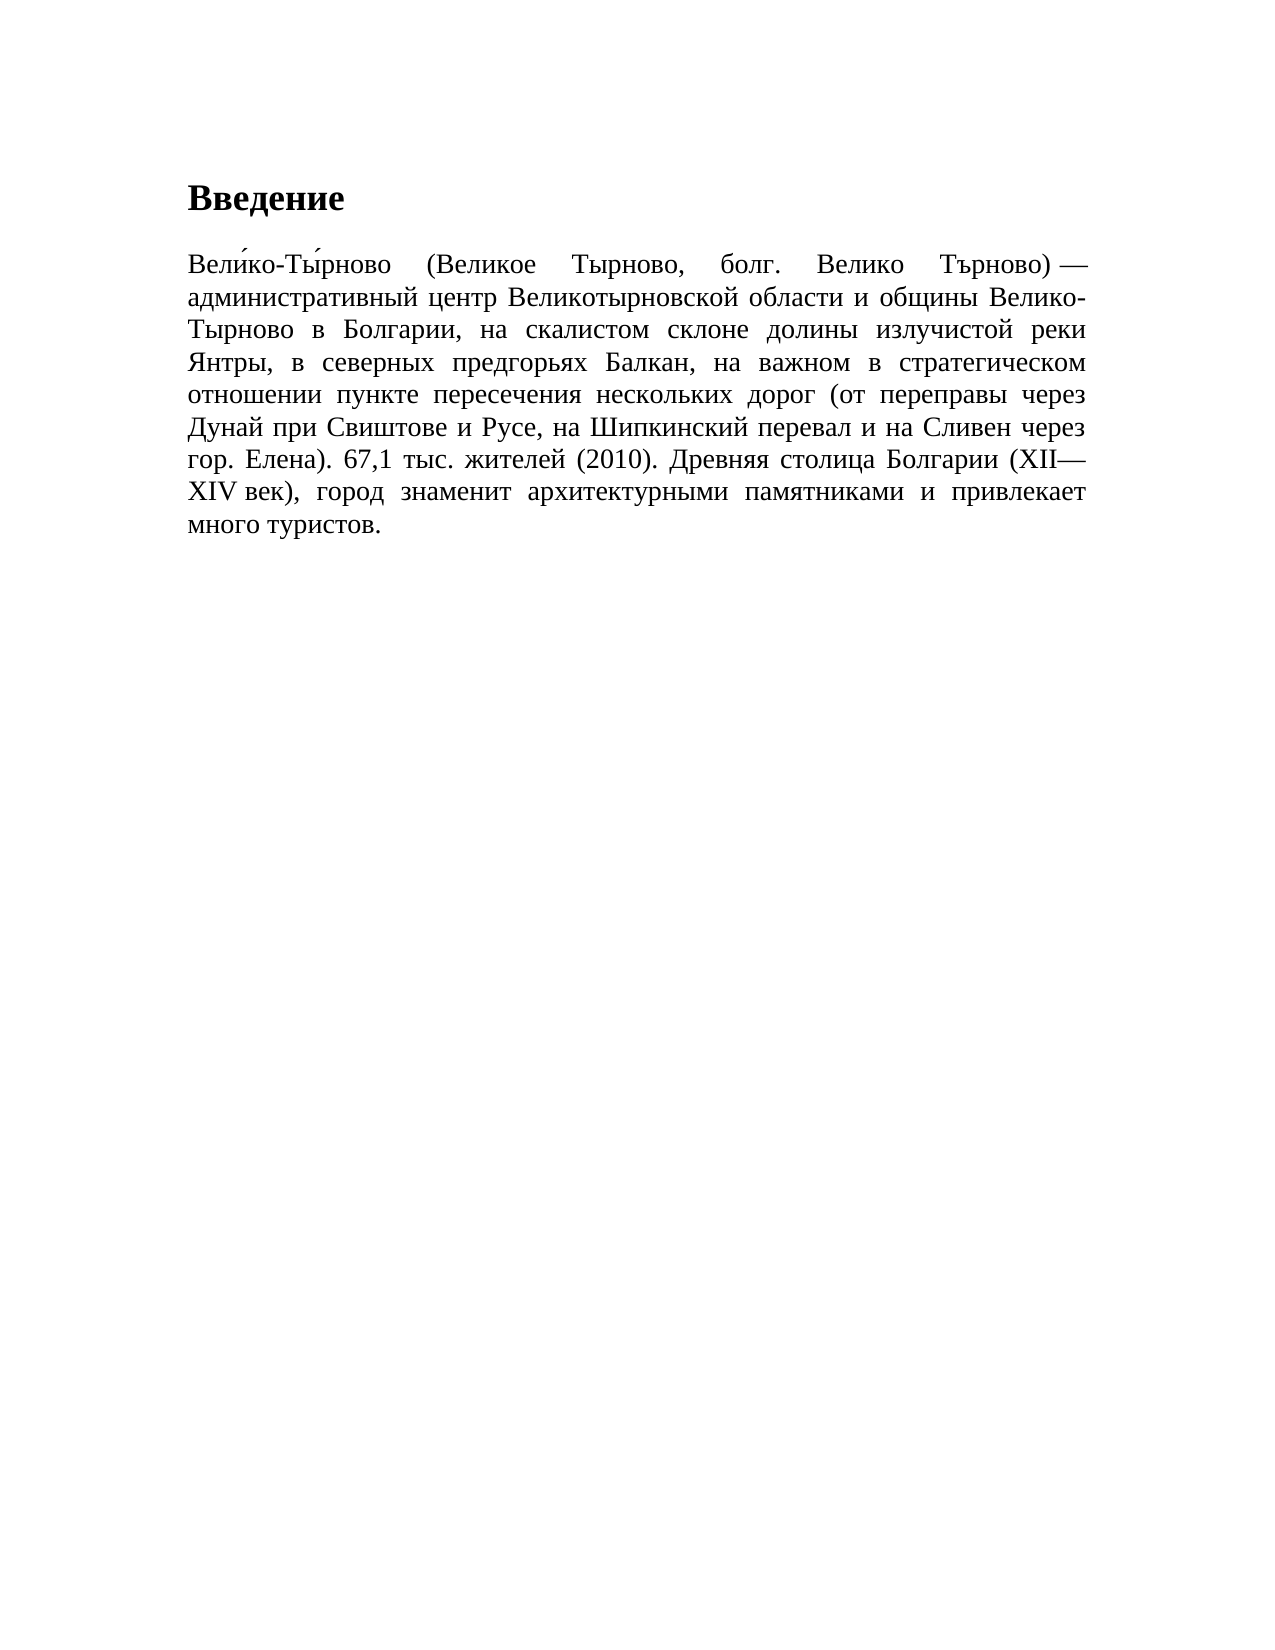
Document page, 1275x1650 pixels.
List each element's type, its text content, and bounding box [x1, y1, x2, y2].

list Введение [187, 175, 1087, 218]
text Вели́ко-Ты́рново (Великое Тырново, болг. Велико Търново) — административный центр Великотырновской области и общины Велико-Тырново в Болгарии, на скалистом склоне долины излучистой реки Янтры, в северных предгорьях Балкан, на важном в стратегическом отношении пункте пересечения нескольких дорог (от переправы через Дунай при Свиштове и Русе, на Шипкинский перевал и на Сливен через гор. Елена). 67,1 тыс. жителей (2010). Древняя столица Болгарии (XII—XIV век), город знаменит архитектурными памятниками и привлекает много туристов. [187, 248, 1087, 539]
